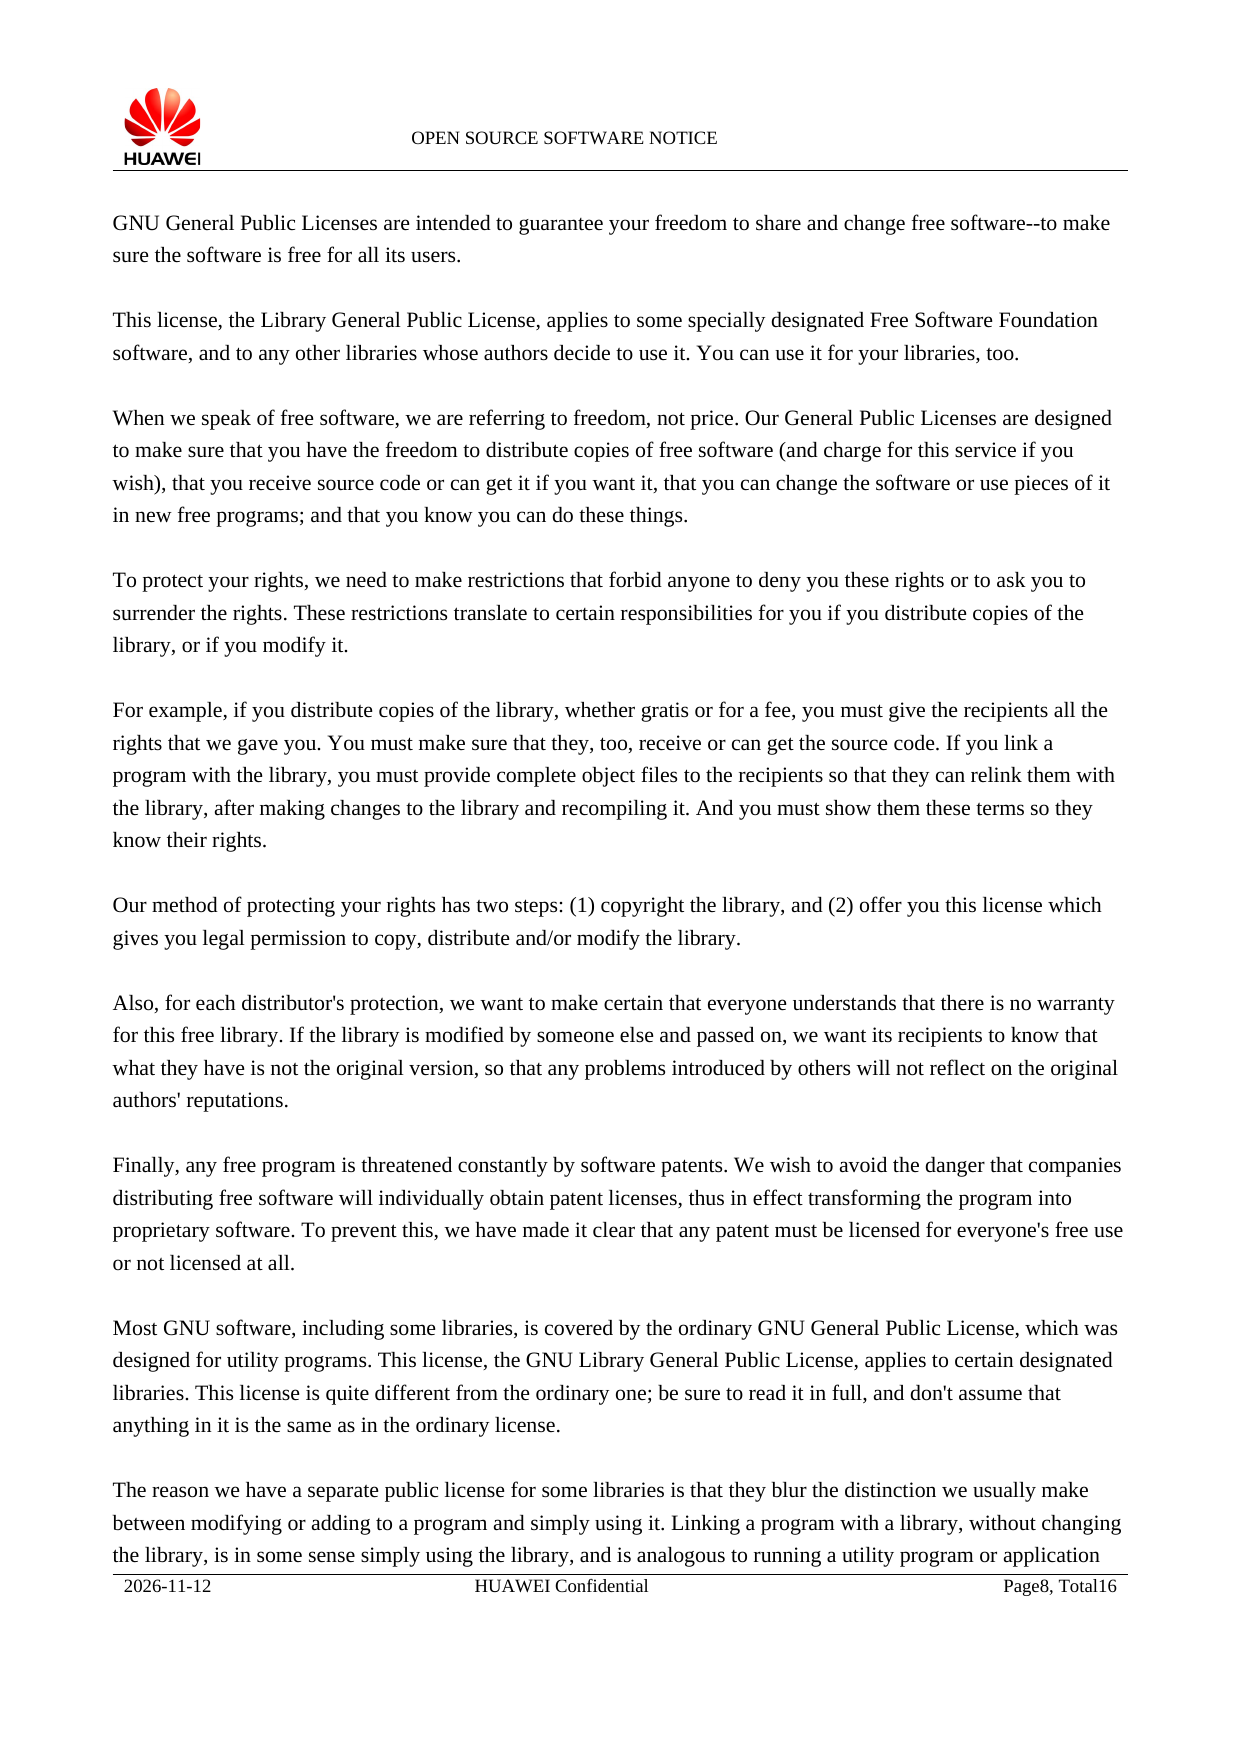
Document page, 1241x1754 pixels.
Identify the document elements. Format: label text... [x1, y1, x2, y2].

picture [124, 88, 201, 165]
